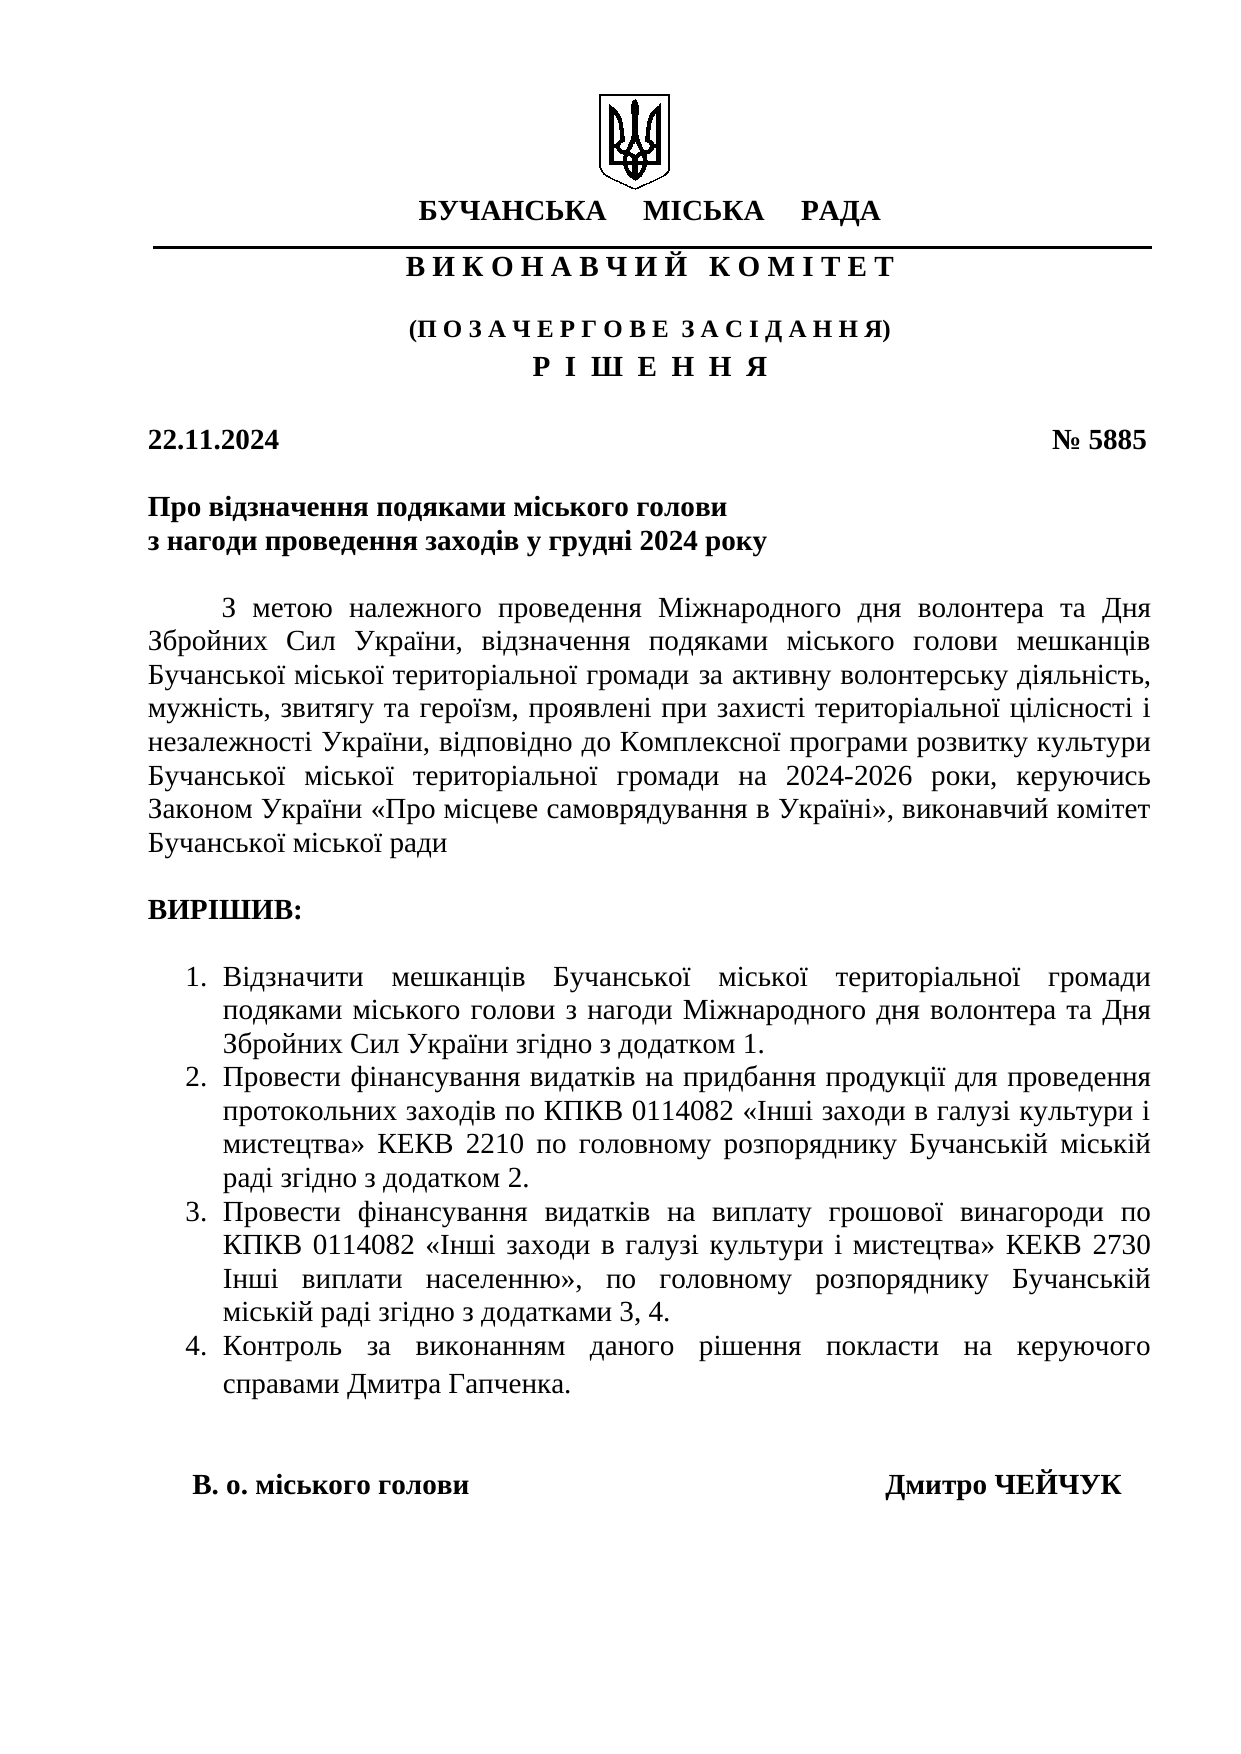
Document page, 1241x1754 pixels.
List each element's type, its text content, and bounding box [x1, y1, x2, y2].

text 22.11.2024 № 5885 [148, 422, 1088, 456]
text Р І Ш Е Н Н Я [148, 349, 1152, 382]
text В. о. міського голови Дмитро ЧЕЙЧУК [192, 1467, 1181, 1501]
list Відзначити мешканців Бучанської міської територіальної громади подяками міського голови з нагоди Міжнародного дня волонтера та Дня Збройних Сил України згідно з додатком 1. [185, 959, 1152, 1059]
text з нагоди проведення заходів у грудні 2024 року [148, 523, 1152, 556]
text ВИРІШИВ: [148, 892, 1152, 925]
text БУЧАНСЬКА МІСЬКА РАДА [148, 193, 1152, 227]
text (П О З А Ч Е Р Г О В Е З А С І Д А Н Н Я) [148, 314, 1152, 343]
text З метою належного проведення Міжнародного дня волонтера та Дня Збройних Сил України, відзначення подяками міського голови мешканців Бучанської міської територіальної громади за активну волонтерську діяльність, мужність, звитягу та героїзм, проявлені при захисті територіальної цілісності і незалежності України, відповідно до Комплексної програми розвитку культури Бучанської міської територіальної громади на 2024-2026 роки, керуючись Законом України «Про місцеве самоврядування в Україні», виконавчий комітет Бучанської міської ради [148, 590, 1152, 858]
text В И К О Н А В Ч И Й К О М І Т Е Т [148, 249, 1152, 282]
list Контроль за виконанням даного рішення покласти на керуючого справами Дмитра Гапченка. [185, 1328, 1152, 1400]
text Про відзначення подяками міського голови [148, 489, 1152, 523]
list Провести фінансування видатків на придбання продукції для проведення протокольних заходів по КПКВ 0114082 «Інші заходи в галузі культури і мистецтва» КЕКВ 2210 по головному розпоряднику Бучанській міській раді згідно з додатком 2. [185, 1059, 1152, 1194]
list Провести фінансування видатків на виплату грошової винагороди по КПКВ 0114082 «Інші заходи в галузі культури і мистецтва» КЕКВ 2730 Інші виплати населенню», по головному розпоряднику Бучанській міській раді згідно з додатками 3, 4. [185, 1194, 1152, 1328]
